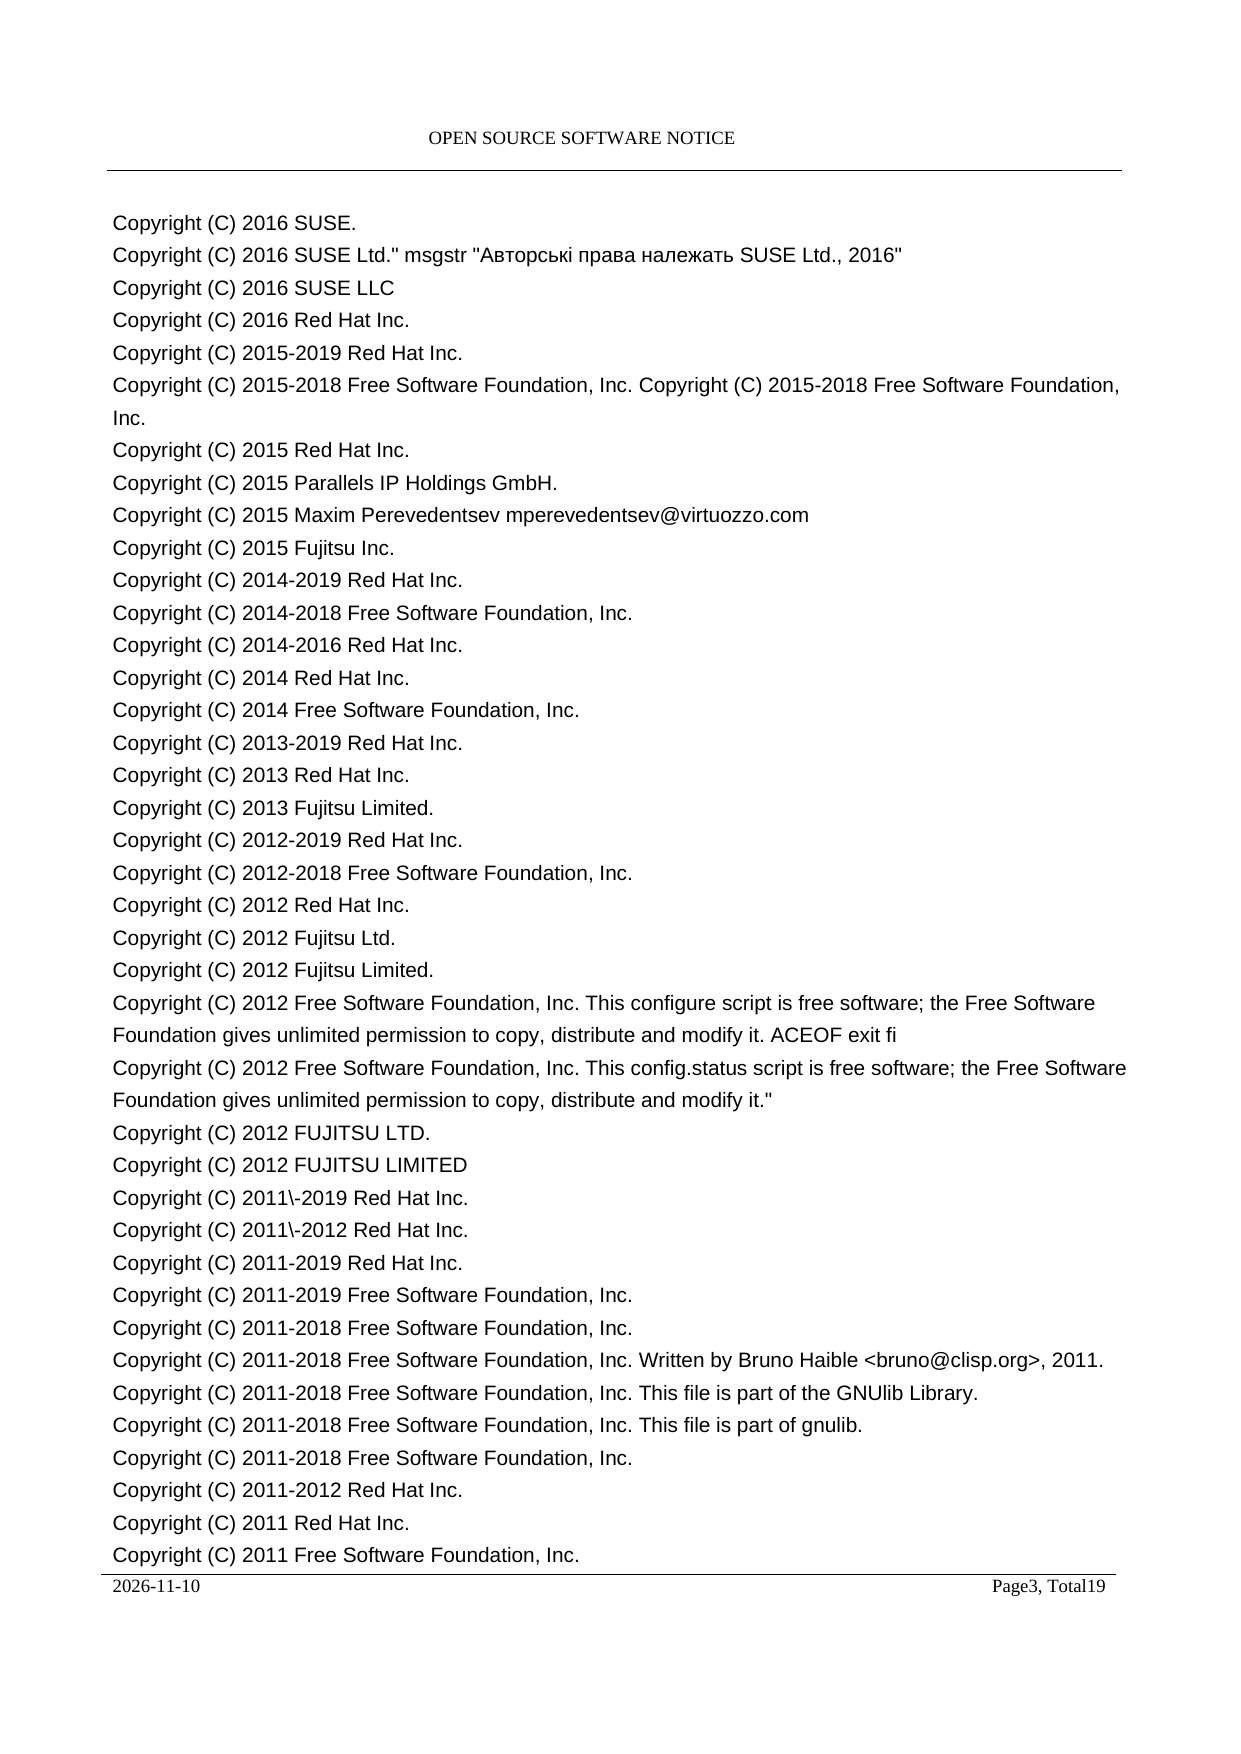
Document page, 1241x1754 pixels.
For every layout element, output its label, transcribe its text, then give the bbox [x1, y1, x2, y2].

text Copyright (C) 2014 Free Software Foundation, Inc. [112, 694, 1128, 726]
text Copyright (C) 2012 Free Software Foundation, Inc. This config.status script is free software; the Free Software Foundation gives unlimited permission to copy, distribute and modify it." [112, 1051, 1128, 1116]
text Copyright (C) 2011-2018 Free Software Foundation, Inc. [112, 1311, 1128, 1344]
text Copyright (C) 2011\-2012 Red Hat Inc. [112, 1214, 1128, 1246]
text Copyright (C) 2015 Maxim Perevedentsev mperevedentsev@virtuozzo.com [112, 499, 1128, 531]
text Copyright (C) 2012 Fujitsu Limited. [112, 954, 1128, 986]
text Copyright (C) 2013-2019 Red Hat Inc. [112, 726, 1128, 759]
text Copyright (C) 2011-2018 Free Software Foundation, Inc. This file is part of gnulib. [112, 1409, 1128, 1441]
text Copyright (C) 2015-2019 Red Hat Inc. [112, 336, 1128, 369]
text Copyright (C) 2012 Red Hat Inc. [112, 889, 1128, 921]
text Copyright (C) 2011-2018 Free Software Foundation, Inc. [112, 1441, 1128, 1474]
text Copyright (C) 2015 Fujitsu Inc. [112, 531, 1128, 564]
text Copyright (C) 2014-2019 Red Hat Inc. [112, 564, 1128, 596]
text Copyright (C) 2014-2018 Free Software Foundation, Inc. [112, 596, 1128, 629]
text Copyright (C) 2012 FUJITSU LTD. [112, 1116, 1128, 1149]
text Copyright (C) 2014-2016 Red Hat Inc. [112, 629, 1128, 661]
text Copyright (C) 2011-2018 Free Software Foundation, Inc. Written by Bruno Haible <bruno@clisp.org>, 2011. [112, 1344, 1128, 1376]
text Copyright (C) 2012-2019 Red Hat Inc. [112, 824, 1128, 856]
text Copyright (C) 2011-2019 Free Software Foundation, Inc. [112, 1279, 1128, 1311]
text Copyright (C) 2013 Fujitsu Limited. [112, 791, 1128, 824]
text Copyright (C) 2015-2018 Free Software Foundation, Inc. Copyright (C) 2015-2018 Free Software Foundation, Inc. [112, 369, 1128, 434]
text Copyright (C) 2011-2019 Red Hat Inc. [112, 1246, 1128, 1279]
text Copyright (C) 2013 Red Hat Inc. [112, 759, 1128, 791]
text Copyright (C) 2011\-2019 Red Hat Inc. [112, 1181, 1128, 1214]
text Copyright (C) 2016 Red Hat Inc. [112, 304, 1128, 336]
text Copyright (C) 2011-2018 Free Software Foundation, Inc. This file is part of the GNUlib Library. [112, 1376, 1128, 1409]
text Copyright (C) 2012 Free Software Foundation, Inc. This configure script is free software; the Free Software Foundation gives unlimited permission to copy, distribute and modify it. ACEOF exit fi [112, 986, 1128, 1051]
text Copyright (C) 2011-2012 Red Hat Inc. [112, 1474, 1128, 1506]
text Copyright (C) 2016 SUSE LLC [112, 271, 1128, 304]
text Copyright (C) 2015 Red Hat Inc. [112, 434, 1128, 466]
text Copyright (C) 2011 Free Software Foundation, Inc. [112, 1539, 1128, 1571]
text Copyright (C) 2011 Red Hat Inc. [112, 1506, 1128, 1539]
text Copyright (C) 2016 SUSE. [112, 206, 1128, 239]
text Copyright (C) 2015 Parallels IP Holdings GmbH. [112, 466, 1128, 499]
text Copyright (C) 2014 Red Hat Inc. [112, 661, 1128, 694]
text Copyright (C) 2012 FUJITSU LIMITED [112, 1149, 1128, 1181]
text Copyright (C) 2016 SUSE Ltd." msgstr "Авторські права належать SUSE Ltd., 2016" [112, 239, 1128, 271]
text Copyright (C) 2012 Fujitsu Ltd. [112, 921, 1128, 954]
text Copyright (C) 2012-2018 Free Software Foundation, Inc. [112, 856, 1128, 889]
